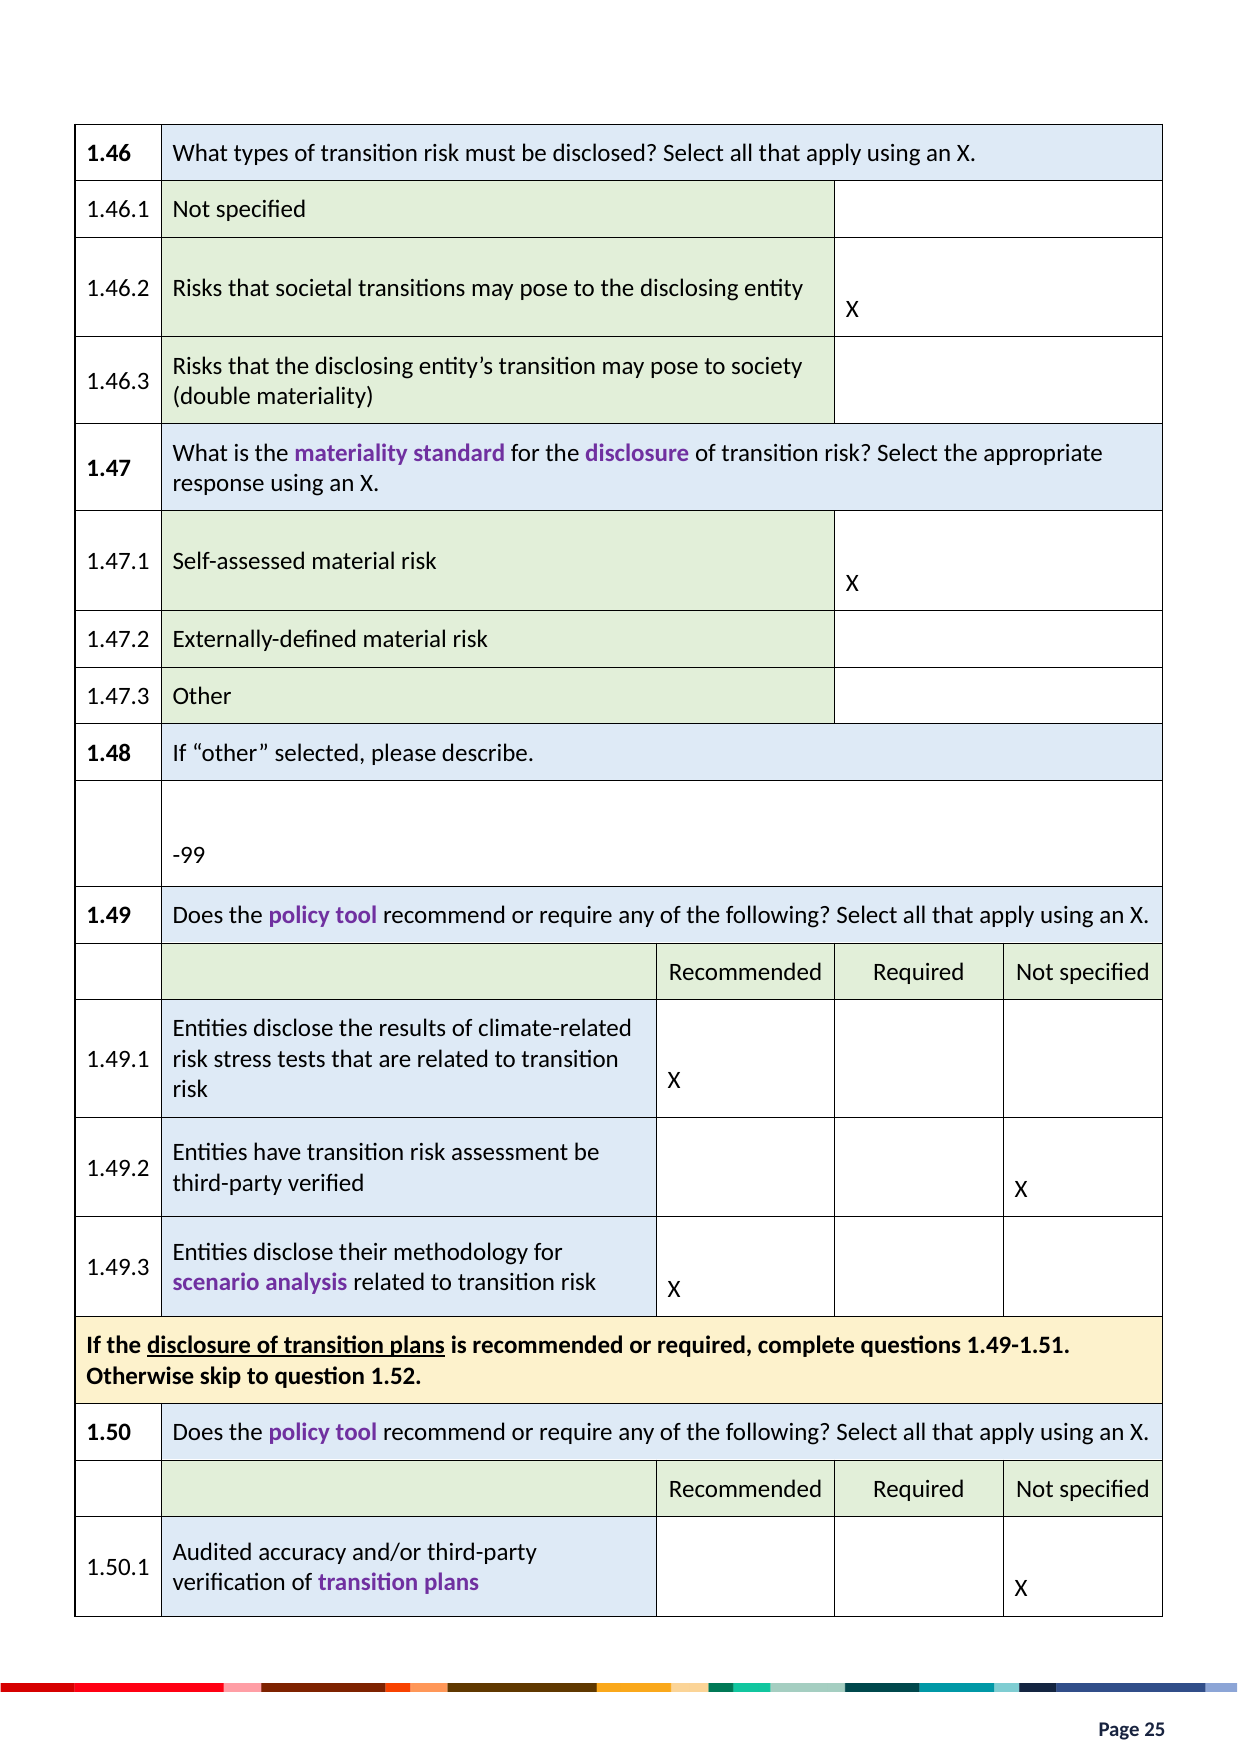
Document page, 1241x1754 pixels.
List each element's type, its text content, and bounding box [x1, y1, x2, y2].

table_cell [162, 944, 656, 999]
table_cell [1004, 1217, 1162, 1316]
table_cell 1.47.2 [76, 611, 161, 667]
table_cell [76, 781, 161, 886]
table_cell 1.46 [76, 125, 161, 180]
table_cell [76, 1461, 161, 1516]
table_cell X [657, 1217, 834, 1316]
table_cell [76, 944, 161, 999]
table_cell If the disclosure of transition plans is recommended or required, complete questions 1.49-1.51. Otherwise skip to question 1.52. [76, 1317, 1162, 1403]
table_cell [835, 181, 1162, 237]
picture [0, 1683, 1236, 1692]
table_cell [657, 1517, 834, 1616]
table_cell Not specified [1004, 944, 1162, 999]
table_cell 1.46.2 [76, 238, 161, 336]
table_cell Risks that the disclosing entity’s transition may pose to society (double materiality) [162, 337, 834, 423]
table_cell Required [835, 1461, 1003, 1516]
table_cell Does the policy tool recommend or require any of the following? Select all that apply using an X. [162, 887, 1162, 942]
table_cell Does the policy tool recommend or require any of the following? Select all that apply using an X. [162, 1404, 1162, 1459]
table_cell [835, 611, 1162, 667]
table_cell 1.49.3 [76, 1217, 161, 1316]
table_cell X [835, 238, 1162, 336]
table_cell [657, 1118, 834, 1216]
table_cell [835, 1000, 1003, 1117]
table_cell What types of transition risk must be disclosed? Select all that apply using an X. [162, 125, 1162, 180]
table_cell [835, 668, 1162, 723]
table_cell Recommended [657, 944, 834, 999]
table_cell Required [835, 944, 1003, 999]
table_cell Recommended [657, 1461, 834, 1516]
table_cell What is the materiality standard for the disclosure of transition risk? Select the appropriate response using an X. [162, 424, 1162, 510]
table_cell Other [162, 668, 834, 723]
table_cell [835, 1217, 1003, 1316]
table_cell Externally-defined material risk [162, 611, 834, 667]
table_cell 1.49 [76, 887, 161, 942]
table_cell Not specified [1004, 1461, 1162, 1516]
table_cell 1.49.1 [76, 1000, 161, 1117]
table_cell X [835, 511, 1162, 610]
table_cell 1.47.1 [76, 511, 161, 610]
table_cell Self-assessed material risk [162, 511, 834, 610]
table_cell 1.47.3 [76, 668, 161, 723]
table_cell Entities disclose the results of climate-related risk stress tests that are related to transition risk [162, 1000, 656, 1117]
table_cell X [657, 1000, 834, 1117]
table_cell Not specified [162, 181, 834, 237]
table_cell [835, 1517, 1003, 1616]
table_cell 1.46.3 [76, 337, 161, 423]
table_cell [835, 337, 1162, 423]
table_cell Entities disclose their methodology for scenario analysis related to transition risk [162, 1217, 656, 1316]
table_cell 1.50 [76, 1404, 161, 1459]
table_cell Audited accuracy and/or third-party verification of transition plans [162, 1517, 656, 1616]
table_cell 1.46.1 [76, 181, 161, 237]
table_cell Risks that societal transitions may pose to the disclosing entity [162, 238, 834, 336]
table_cell 1.47 [76, 424, 161, 510]
table_cell X [1004, 1118, 1162, 1216]
table_cell 1.50.1 [76, 1517, 161, 1616]
table_cell Entities have transition risk assessment be third-party verified [162, 1118, 656, 1216]
table_cell 1.48 [76, 724, 161, 780]
table_cell -99 [162, 781, 1162, 886]
table_cell [1004, 1000, 1162, 1117]
table_cell [162, 1461, 656, 1516]
table_cell 1.49.2 [76, 1118, 161, 1216]
table_cell If “other” selected, please describe. [162, 724, 1162, 780]
table_cell [835, 1118, 1003, 1216]
table_cell X [1004, 1517, 1162, 1616]
